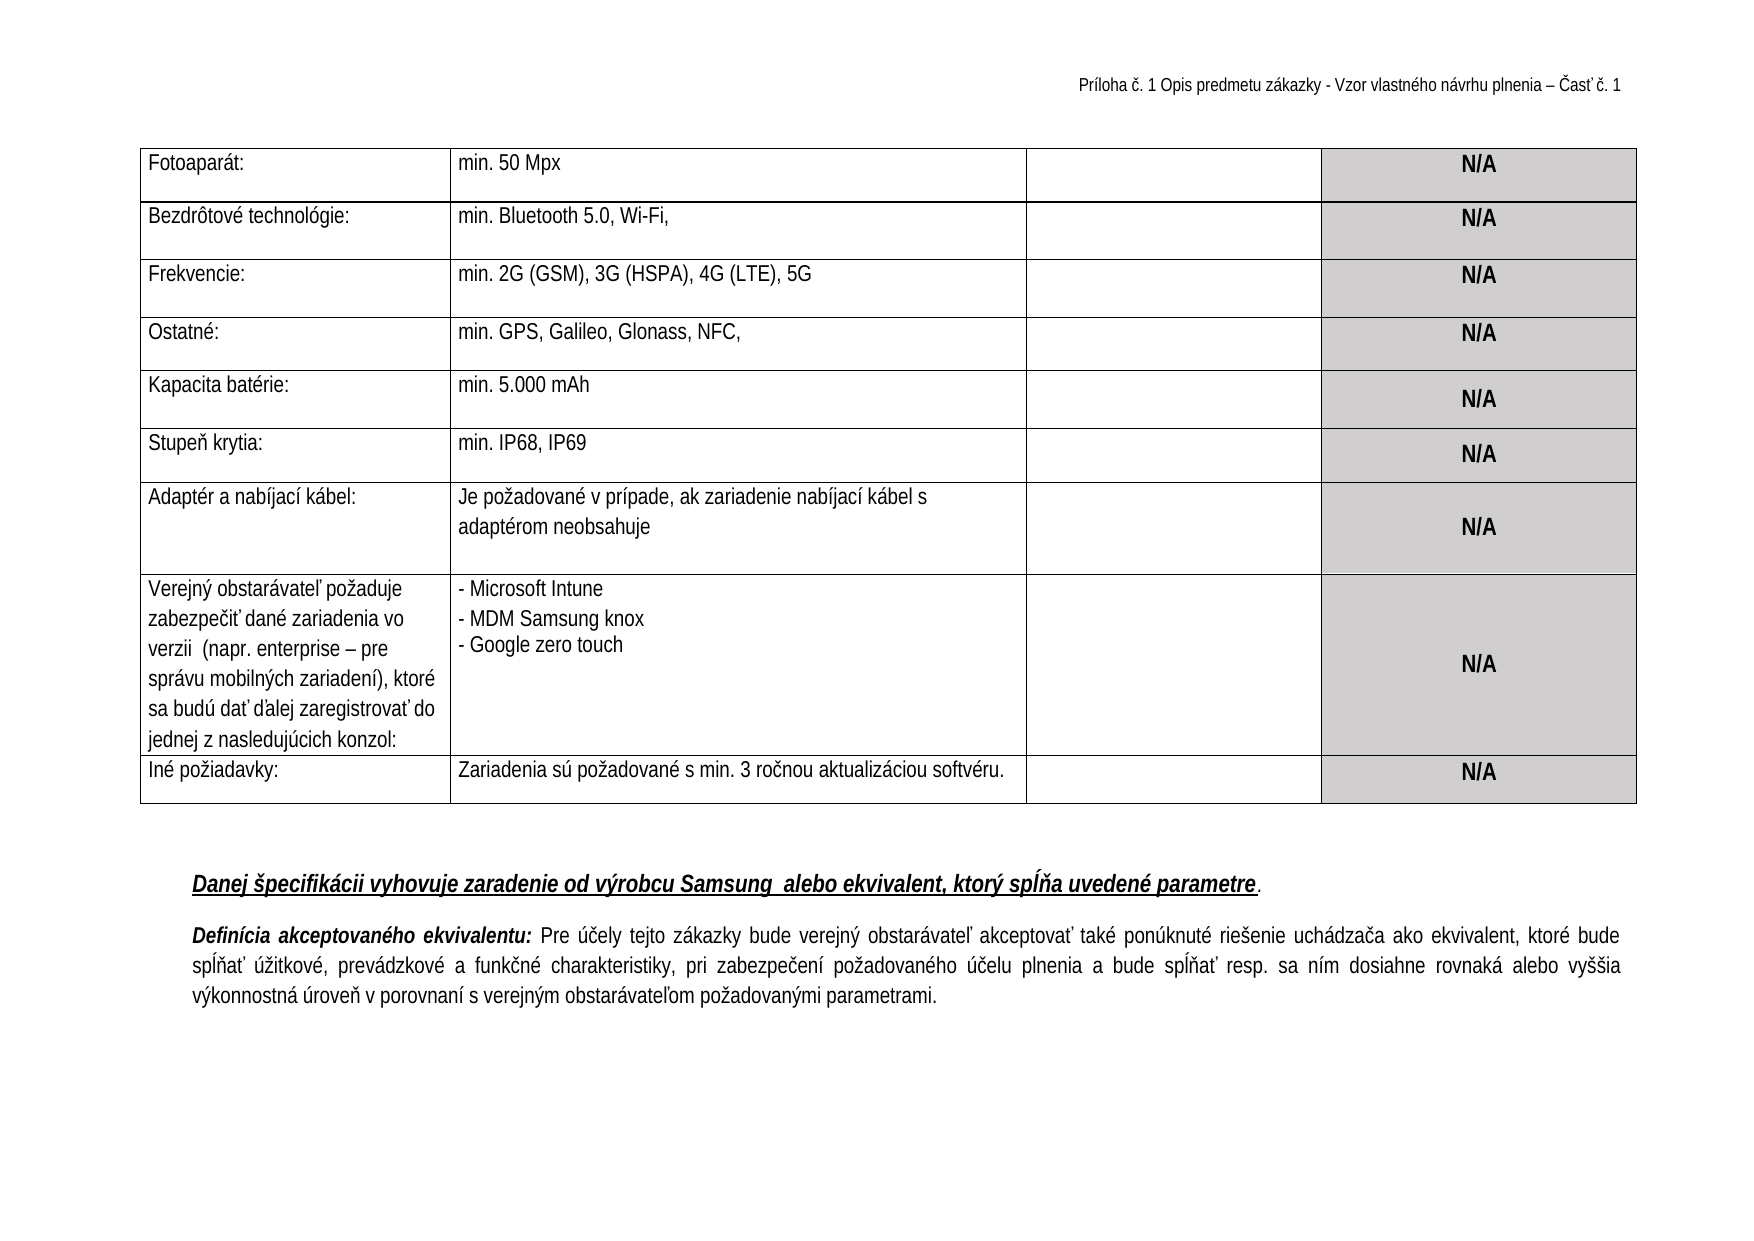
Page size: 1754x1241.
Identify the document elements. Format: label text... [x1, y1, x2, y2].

text Definícia akceptovaného ekvivalentu: Pre účely tejto zákazky bude verejný obstarávateľ akceptovať také ponúknuté riešenie uchádzača ako ekvivalent, ktoré bude spĺňať úžitkové, prevádzkové a funkčné charakteristiky, pri zabezpečení požadovaného účelu plnenia a bude spĺňať resp. sa ním dosiahne rovnaká alebo vyššia výkonnostná úroveň v porovnaní s verejným obstarávateľom požadovanými parametrami. [192, 922, 1621, 1009]
text Danej špecifikácii vyhovuje zaradenie od výrobcu Samsung alebo ekvivalent, ktorý spĺňa uvedené parametre. [192, 869, 1621, 898]
table_cell min. GPS, Galileo, Glonass, NFC, [451, 318, 1026, 370]
table_cell Verejný obstarávateľ požaduje zabezpečiť dané zariadenia vo verzii (napr. enterprise – pre správu mobilných zariadení), ktoré sa budú dať ďalej zaregistrovať do jednej z nasledujúcich konzol: [141, 575, 450, 755]
table_cell - Microsoft Intune - MDM Samsung knox - Google zero touch [451, 575, 1026, 755]
table_cell min. 50 Mpx [451, 149, 1026, 201]
table_cell N/A [1322, 260, 1636, 317]
table_cell N/A [1322, 371, 1636, 428]
table_cell [1027, 575, 1321, 755]
table_cell N/A [1322, 203, 1636, 259]
table_cell [1027, 318, 1321, 370]
table_cell Frekvencie: [141, 260, 450, 317]
table_cell [1027, 260, 1321, 317]
table_cell N/A [1322, 318, 1636, 370]
table_cell min. IP68, IP69 [451, 429, 1026, 482]
table_cell min. Bluetooth 5.0, Wi-Fi, [451, 203, 1026, 259]
table_cell N/A [1322, 483, 1636, 573]
table_cell Kapacita batérie: [141, 371, 450, 428]
table_cell Stupeň krytia: [141, 429, 450, 482]
table_cell min. 5.000 mAh [451, 371, 1026, 428]
table_cell Je požadované v prípade, ak zariadenie nabíjací kábel s adaptérom neobsahuje [451, 483, 1026, 573]
table_cell [1027, 203, 1321, 259]
table_cell N/A [1322, 756, 1636, 803]
table_cell Ostatné: [141, 318, 450, 370]
table_cell [1027, 483, 1321, 573]
table_cell Fotoaparát: [141, 149, 450, 201]
table_cell [1027, 371, 1321, 428]
table_cell N/A [1322, 149, 1636, 201]
table_cell [1027, 149, 1321, 201]
table_cell Adaptér a nabíjací kábel: [141, 483, 450, 573]
table_cell N/A [1322, 429, 1636, 482]
table_cell Bezdrôtové technológie: [141, 203, 450, 259]
table_cell [1027, 429, 1321, 482]
table_cell min. 2G (GSM), 3G (HSPA), 4G (LTE), 5G [451, 260, 1026, 317]
table_cell [1027, 756, 1321, 803]
table_cell N/A [1322, 575, 1636, 755]
table_cell Iné požiadavky: [141, 756, 450, 803]
table_cell Zariadenia sú požadované s min. 3 ročnou aktualizáciou softvéru. [451, 756, 1026, 803]
